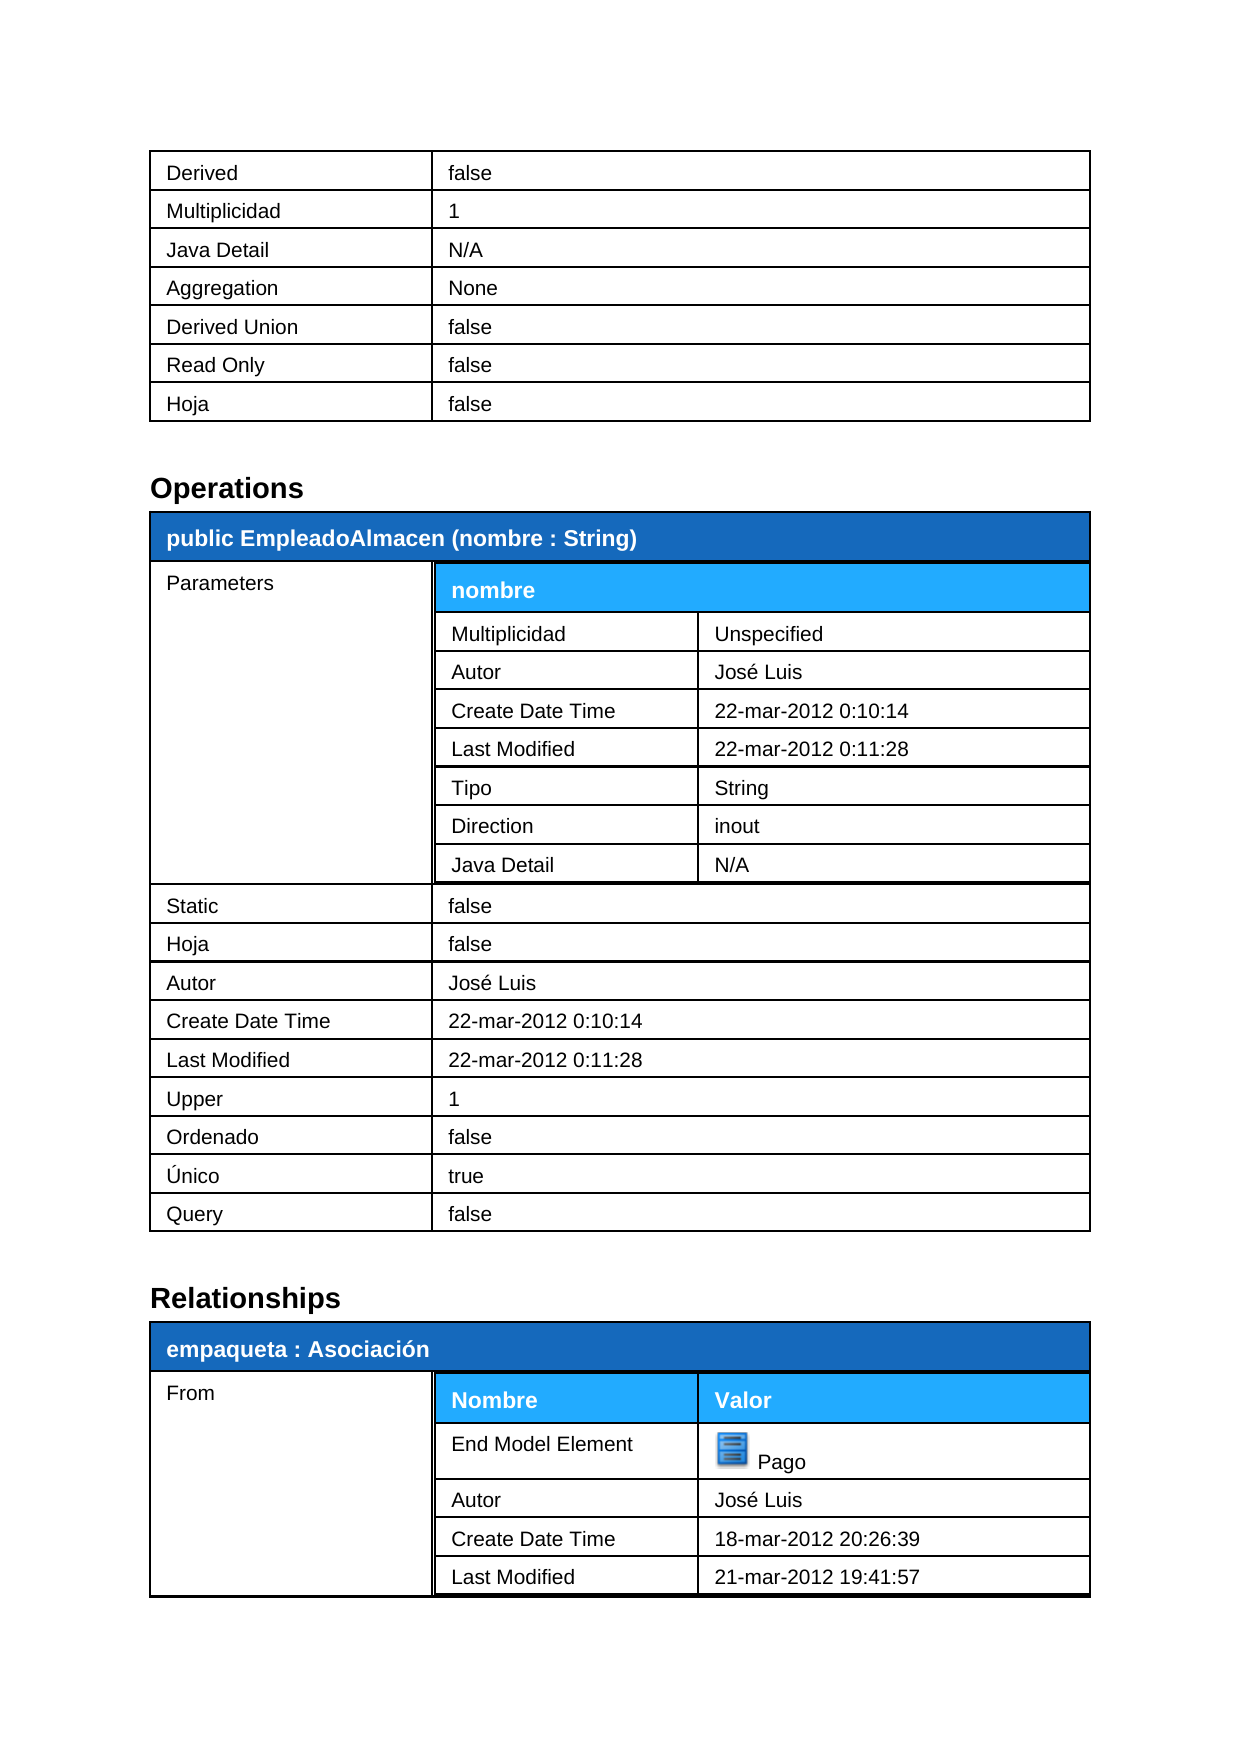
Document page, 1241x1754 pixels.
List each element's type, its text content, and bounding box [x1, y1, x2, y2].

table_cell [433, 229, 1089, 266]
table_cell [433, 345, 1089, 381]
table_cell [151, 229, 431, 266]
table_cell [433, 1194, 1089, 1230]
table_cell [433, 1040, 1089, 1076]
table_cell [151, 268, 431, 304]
subtitle Operations [150, 471, 1090, 504]
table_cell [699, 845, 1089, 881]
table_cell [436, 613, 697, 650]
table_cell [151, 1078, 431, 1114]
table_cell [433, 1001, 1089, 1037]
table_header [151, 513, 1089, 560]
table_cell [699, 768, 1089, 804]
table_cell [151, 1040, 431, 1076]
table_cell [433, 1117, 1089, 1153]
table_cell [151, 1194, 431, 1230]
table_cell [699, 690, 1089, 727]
subtitle Relationships [150, 1281, 1090, 1315]
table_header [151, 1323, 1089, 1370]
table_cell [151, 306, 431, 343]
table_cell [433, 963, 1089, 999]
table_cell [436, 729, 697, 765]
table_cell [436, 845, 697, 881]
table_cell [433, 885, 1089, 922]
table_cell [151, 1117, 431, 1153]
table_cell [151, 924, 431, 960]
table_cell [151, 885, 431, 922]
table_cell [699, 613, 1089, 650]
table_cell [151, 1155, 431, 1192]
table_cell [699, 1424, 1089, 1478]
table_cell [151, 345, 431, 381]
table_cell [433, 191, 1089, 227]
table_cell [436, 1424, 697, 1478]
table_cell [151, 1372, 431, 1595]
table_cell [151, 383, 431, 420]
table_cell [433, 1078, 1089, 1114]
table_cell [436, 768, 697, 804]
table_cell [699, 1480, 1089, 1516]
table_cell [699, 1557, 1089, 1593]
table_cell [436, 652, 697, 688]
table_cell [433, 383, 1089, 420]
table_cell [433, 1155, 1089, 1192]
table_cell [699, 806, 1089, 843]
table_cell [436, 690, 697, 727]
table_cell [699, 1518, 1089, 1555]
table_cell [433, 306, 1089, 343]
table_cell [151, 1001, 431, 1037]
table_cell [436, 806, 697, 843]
picture [714, 1432, 752, 1469]
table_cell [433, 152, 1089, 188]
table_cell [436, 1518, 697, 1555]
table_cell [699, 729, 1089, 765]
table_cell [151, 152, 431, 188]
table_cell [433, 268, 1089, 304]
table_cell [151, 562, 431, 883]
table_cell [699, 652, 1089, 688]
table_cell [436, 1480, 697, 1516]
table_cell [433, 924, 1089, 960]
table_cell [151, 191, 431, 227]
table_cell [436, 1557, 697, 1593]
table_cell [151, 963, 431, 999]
